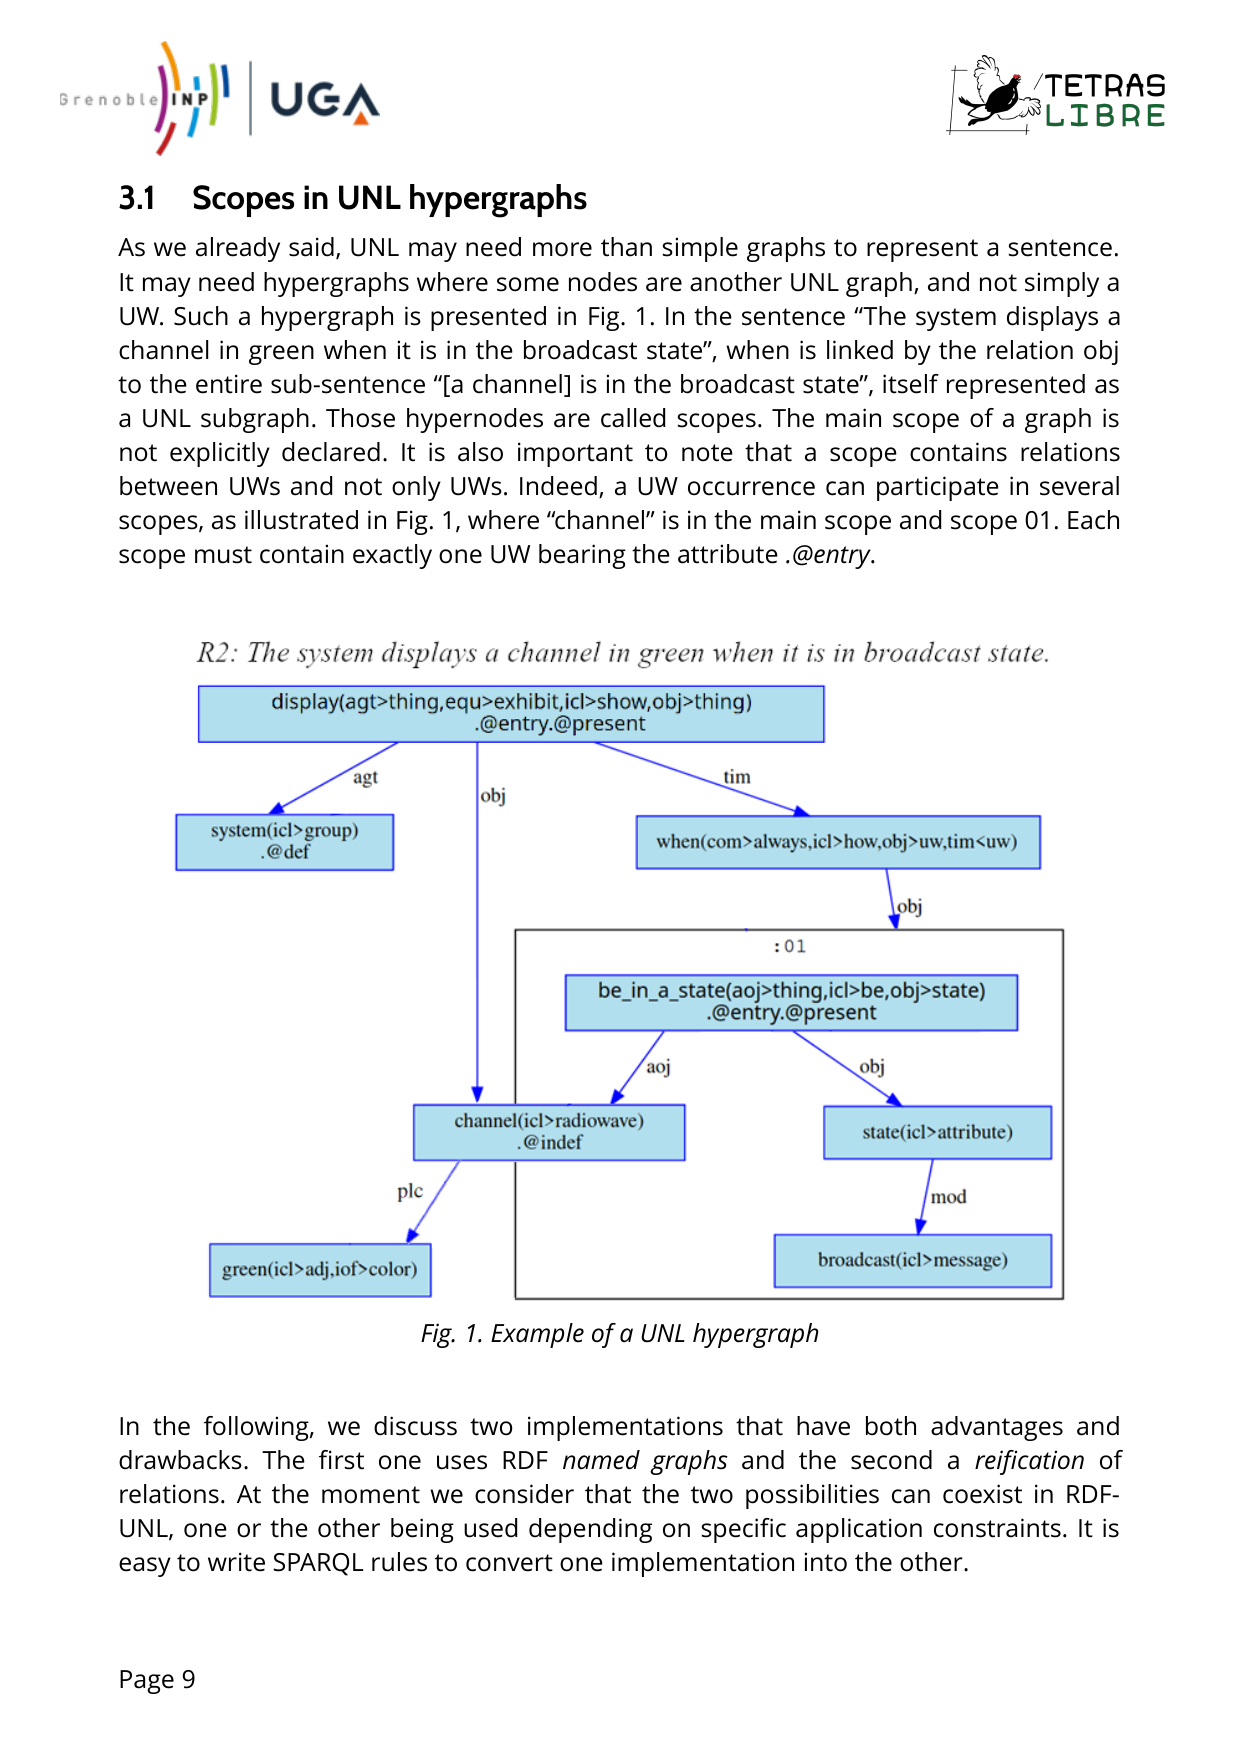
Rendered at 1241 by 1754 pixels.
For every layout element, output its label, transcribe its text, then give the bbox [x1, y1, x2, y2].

text Fig. 3. Example of a UNL hypergraph [118, 1316, 1122, 1350]
picture [946, 55, 1165, 135]
picture [172, 631, 1068, 1304]
text As we already said, UNL may need more than simple graphs to represent a sentence. It may need hypergraphs where some nodes are another UNL graph, and not simply a UW. Such a hypergraph is presented in Fig. 3. In the sentence “The system displays a channel in green when it is in the broadcast state”, when is linked by the relation obj to the entire sub-sentence “[a channel] is in the broadcast state”, itself represented as a UNL subgraph. Those hypernodes are called scopes. The main scope of a graph is not explicitly declared. It is also important to note that a scope contains relations between UWs and not only UWs. Indeed, a UW occurrence can participate in several scopes, as illustrated in Fig. 3, where “channel” is in the main scope and scope 01. Each scope must contain exactly one UW bearing the attribute .@entry. [118, 230, 1122, 571]
subtitle Scopes in UNL hypergraphs [118, 177, 1122, 218]
text In the following, we discuss two implementations that have both advantages and drawbacks. The first one uses RDF named graphs and the second a reification of relations. At the moment we consider that the two possibilities can coexist in RDF-UNL, one or the other being used depending on specific application constraints. It is easy to write SPARQL rules to convert one implementation into the other. [118, 1409, 1122, 1579]
picture [60, 41, 380, 156]
